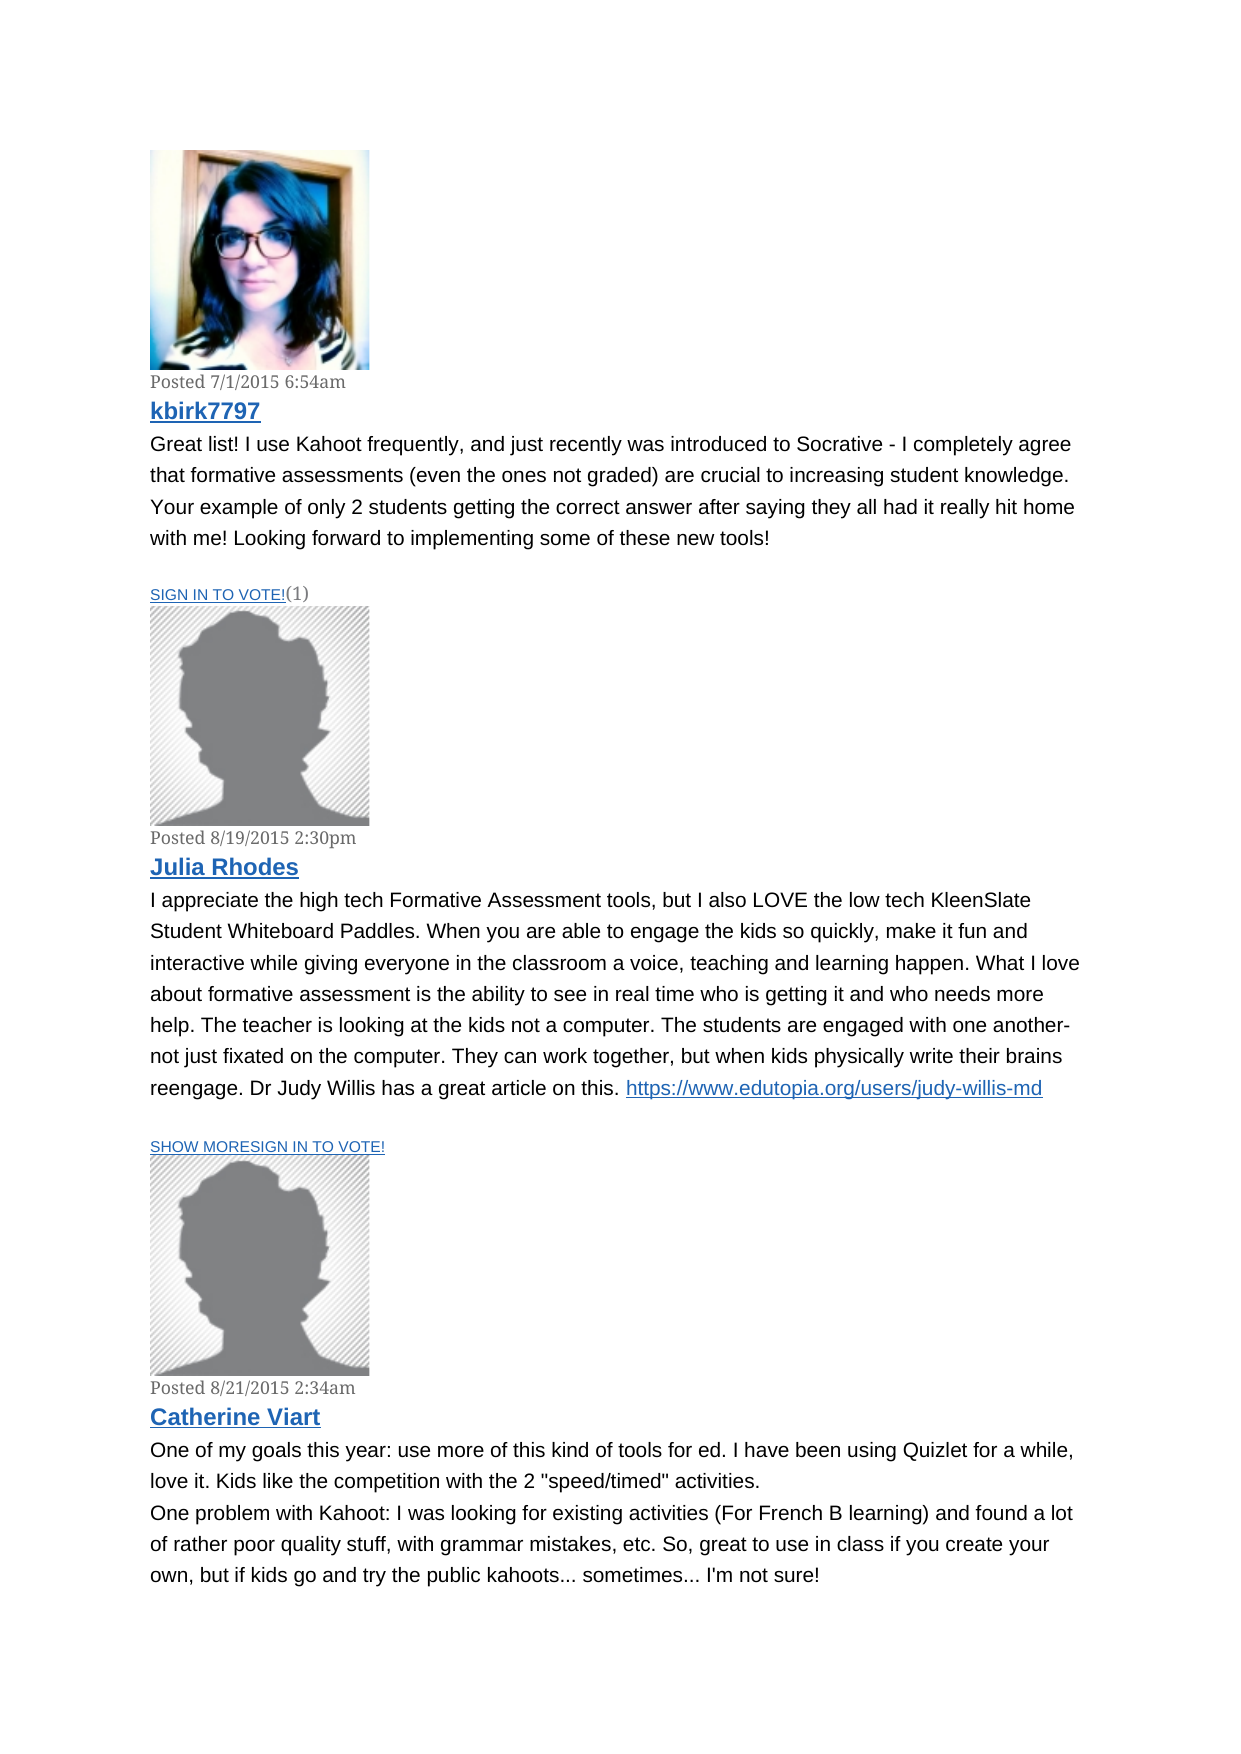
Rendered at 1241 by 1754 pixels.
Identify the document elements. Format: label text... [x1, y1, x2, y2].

text Posted 8/21/2015 2:34am [150, 1375, 1090, 1399]
text Julia Rhodes [150, 849, 1090, 881]
text Catherine Viart [150, 1399, 1090, 1431]
text SHOW MORESIGN IN TO VOTE! [150, 1124, 1090, 1156]
picture [150, 606, 370, 826]
text kbirk7797 [150, 393, 1090, 425]
picture [150, 150, 370, 370]
text Great list! I use Kahoot frequently, and just recently was introduced to Socrative - I completely agree that formative assessments (even the ones not graded) are crucial to increasing student knowledge. Your example of only 2 students getting the correct answer after saying they all had it really hit home with me! Looking forward to implementing some of these new tools! [150, 425, 1090, 550]
text SIGN IN TO VOTE!(1) [150, 575, 1090, 606]
picture [150, 1155, 370, 1376]
text One of my goals this year: use more of this kind of tools for ed. I have been using Quizlet for a while, love it. Kids like the competition with the 2 "speed/timed" activities. One problem with Kahoot: I was looking for existing activities (For French B learning) and found a lot of rather poor quality stuff, with grammar mistakes, etc. So, great to use in class if you create your own, but if kids go and try the public kahoots... sometimes... I'm not sure! [150, 1431, 1090, 1587]
text Posted 8/19/2015 2:30pm [150, 825, 1090, 849]
text I appreciate the high tech Formative Assessment tools, but I also LOVE the low tech KleenSlate Student Whiteboard Paddles. When you are able to engage the kids so quickly, make it fun and interactive while giving everyone in the classroom a voice, teaching and learning happen. What I love about formative assessment is the ability to see in real time who is getting it and who needs more help. The teacher is looking at the kids not a computer. The students are engaged with one another- not just fixated on the computer. They can work together, but when kids physically write their brains reengage. Dr Judy Willis has a great article on this. https://www.edutopia.org/users/judy-willis-md [150, 881, 1090, 1099]
text Posted 7/1/2015 6:54am [150, 369, 1090, 393]
